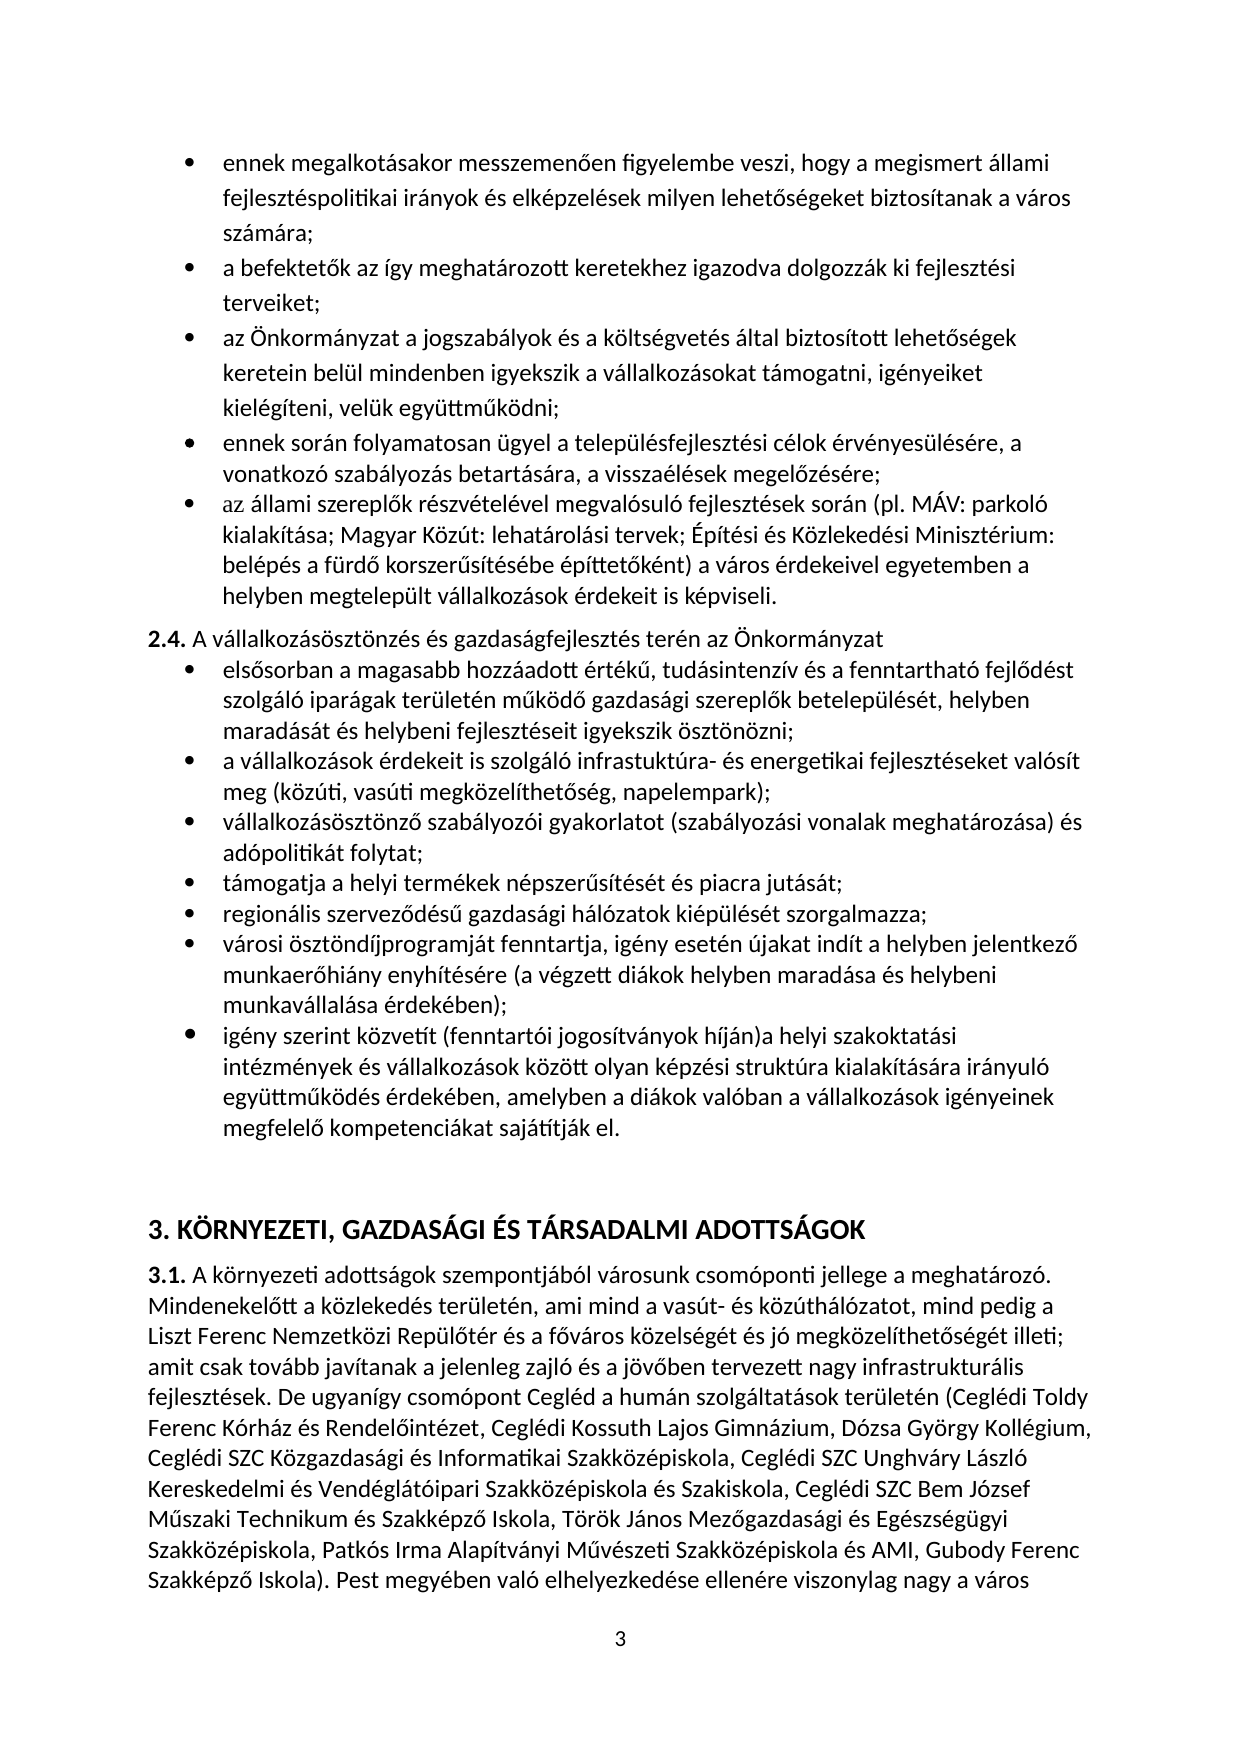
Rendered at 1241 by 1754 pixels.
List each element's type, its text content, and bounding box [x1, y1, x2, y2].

list a vállalkozások érdekeit is szolgáló infrastuktúra- és energetikai fejlesztéseket valósít meg (közúti, vasúti megközelíthetőség, napelempark); [185, 745, 1093, 806]
list vállalkozásösztönző szabályozói gyakorlatot (szabályozási vonalak meghatározása) és adópolitikát folytat; [185, 806, 1093, 867]
text 2.4. A vállalkozásösztönzés és gazdaságfejlesztés terén az Önkormányzat [148, 623, 1093, 654]
list a befektetők az így meghatározott keretekhez igazodva dolgozzák ki fejlesztési terveiket; [185, 253, 1093, 318]
list igény szerint közvetít (fenntartói jogosítványok híján)a helyi szakoktatási intézmények és vállalkozások között olyan képzési struktúra kialakítására irányuló együttműködés érdekében, amelyben a diákok valóban a vállalkozások igényeinek megfelelő kompetenciákat sajátítják el. [185, 1020, 1093, 1142]
list városi ösztöndíjprogramját fenntartja, igény esetén újakat indít a helyben jelentkező munkaerőhiány enyhítésére (a végzett diákok helyben maradása és helybeni munkavállalása érdekében); [185, 928, 1093, 1020]
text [148, 1259, 1093, 1595]
subtitle az állami szereplők részvételével megvalósuló fejlesztések során (pl. MÁV: parkoló kialakítása; Magyar Közút: lehatárolási tervek; Építési és Közlekedési Minisztérium: belépés a fürdő korszerűsítésébe építtetőként) a város érdekeivel egyetemben a helyben megtelepült vállalkozások érdekeit is képviseli. [185, 489, 1093, 611]
list regionális szerveződésű gazdasági hálózatok kiépülését szorgalmazza; [185, 898, 1093, 928]
list elsősorban a magasabb hozzáadott értékű, tudásintenzív és a fenntartható fejlődést szolgáló iparágak területén működő gazdasági szereplők betelepülését, helyben maradását és helybeni fejlesztéseit igyekszik ösztönözni; [185, 654, 1093, 745]
list ennek megalkotásakor messzemenően figyelembe veszi, hogy a megismert állami fejlesztéspolitikai irányok és elképzelések milyen lehetőségeket biztosítanak a város számára; [185, 148, 1093, 248]
list támogatja a helyi termékek népszerűsítését és piacra jutását; [185, 867, 1093, 898]
list az Önkormányzat a jogszabályok és a költségvetés által biztosított lehetőségek keretein belül mindenben igyekszik a vállalkozásokat támogatni, igényeiket kielégíteni, velük együttműködni; [185, 323, 1093, 423]
text 3. KÖRNYEZETI, GAZDASÁGI ÉS TÁRSADALMI ADOTTSÁGOK [148, 1211, 1093, 1247]
list ennek során folyamatosan ügyel a településfejlesztési célok érvényesülésére, a vonatkozó szabályozás betartására, a visszaélések megelőzésére; [185, 428, 1093, 489]
